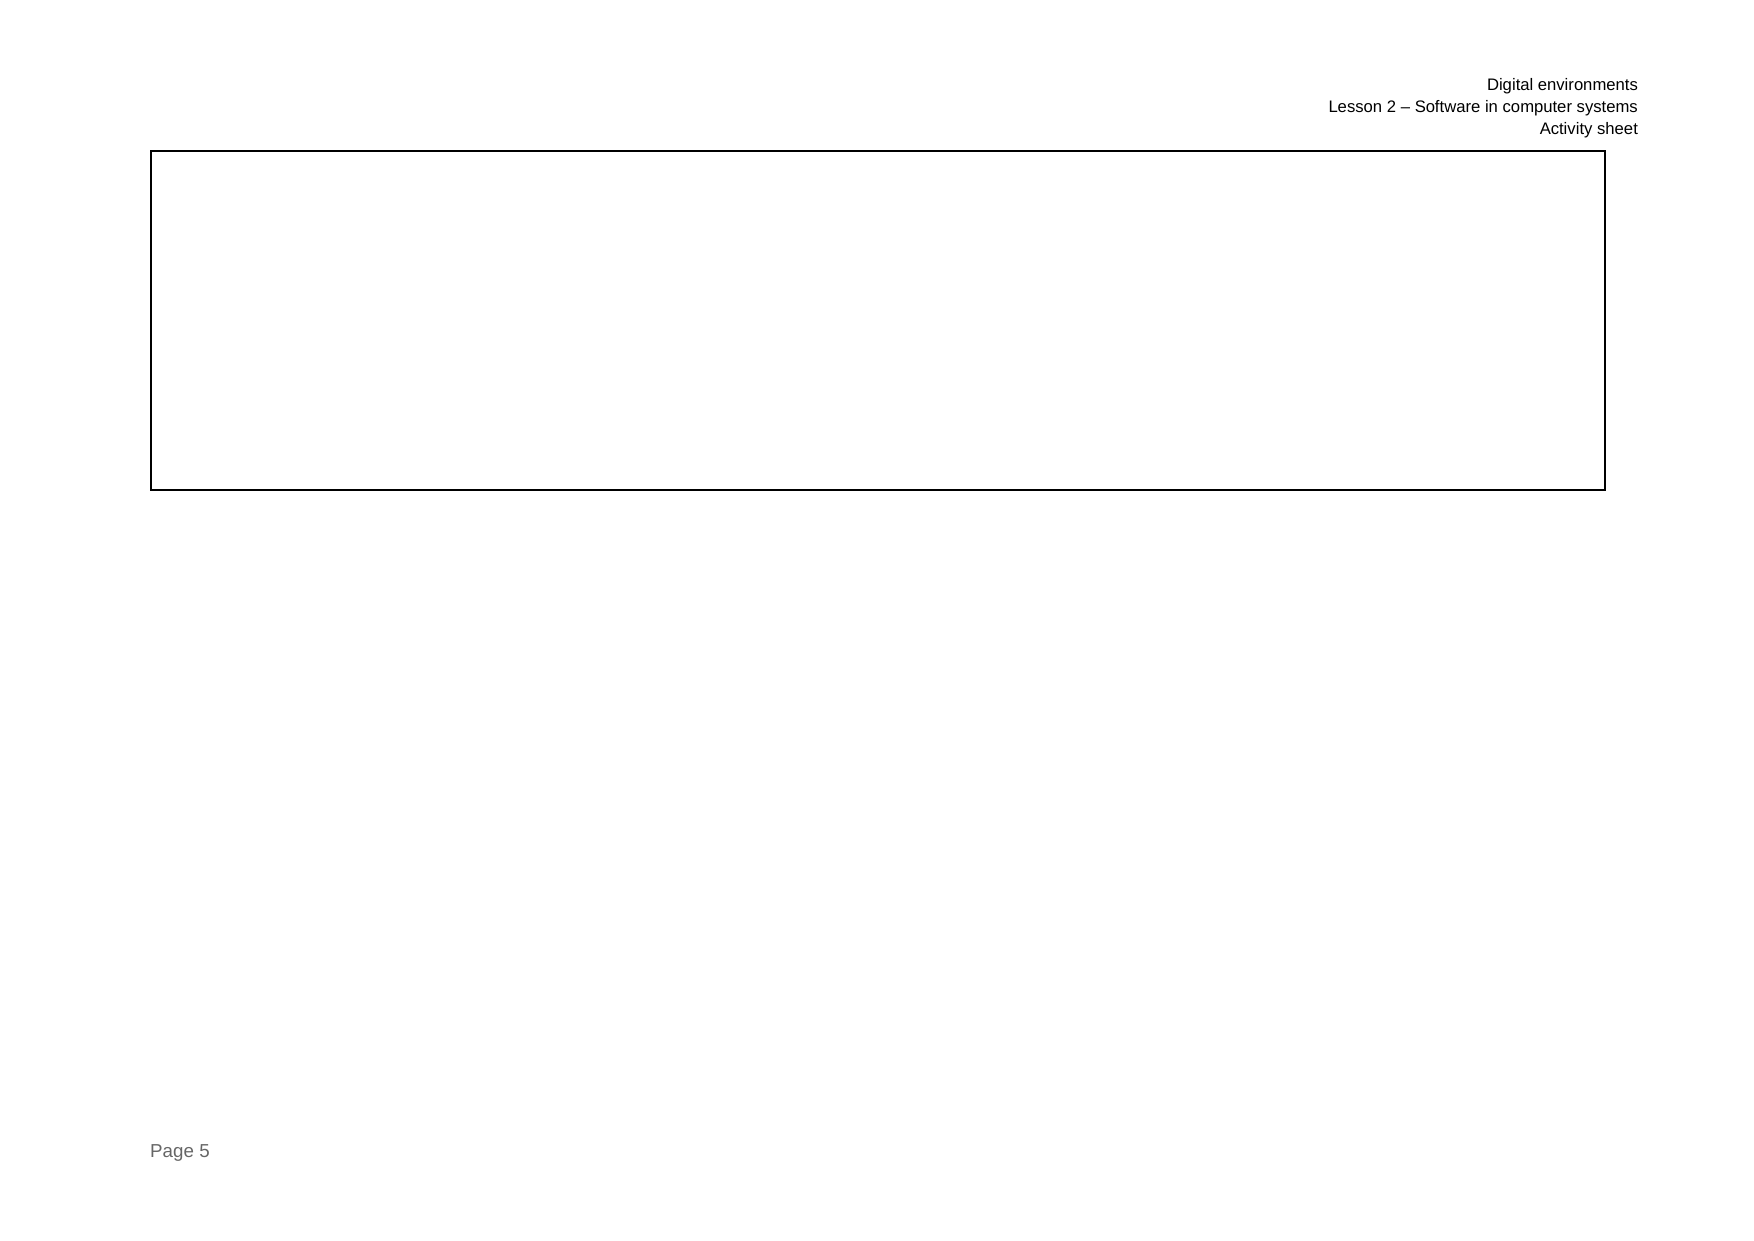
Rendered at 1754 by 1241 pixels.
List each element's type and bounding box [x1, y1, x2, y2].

table_header [152, 152, 1604, 489]
